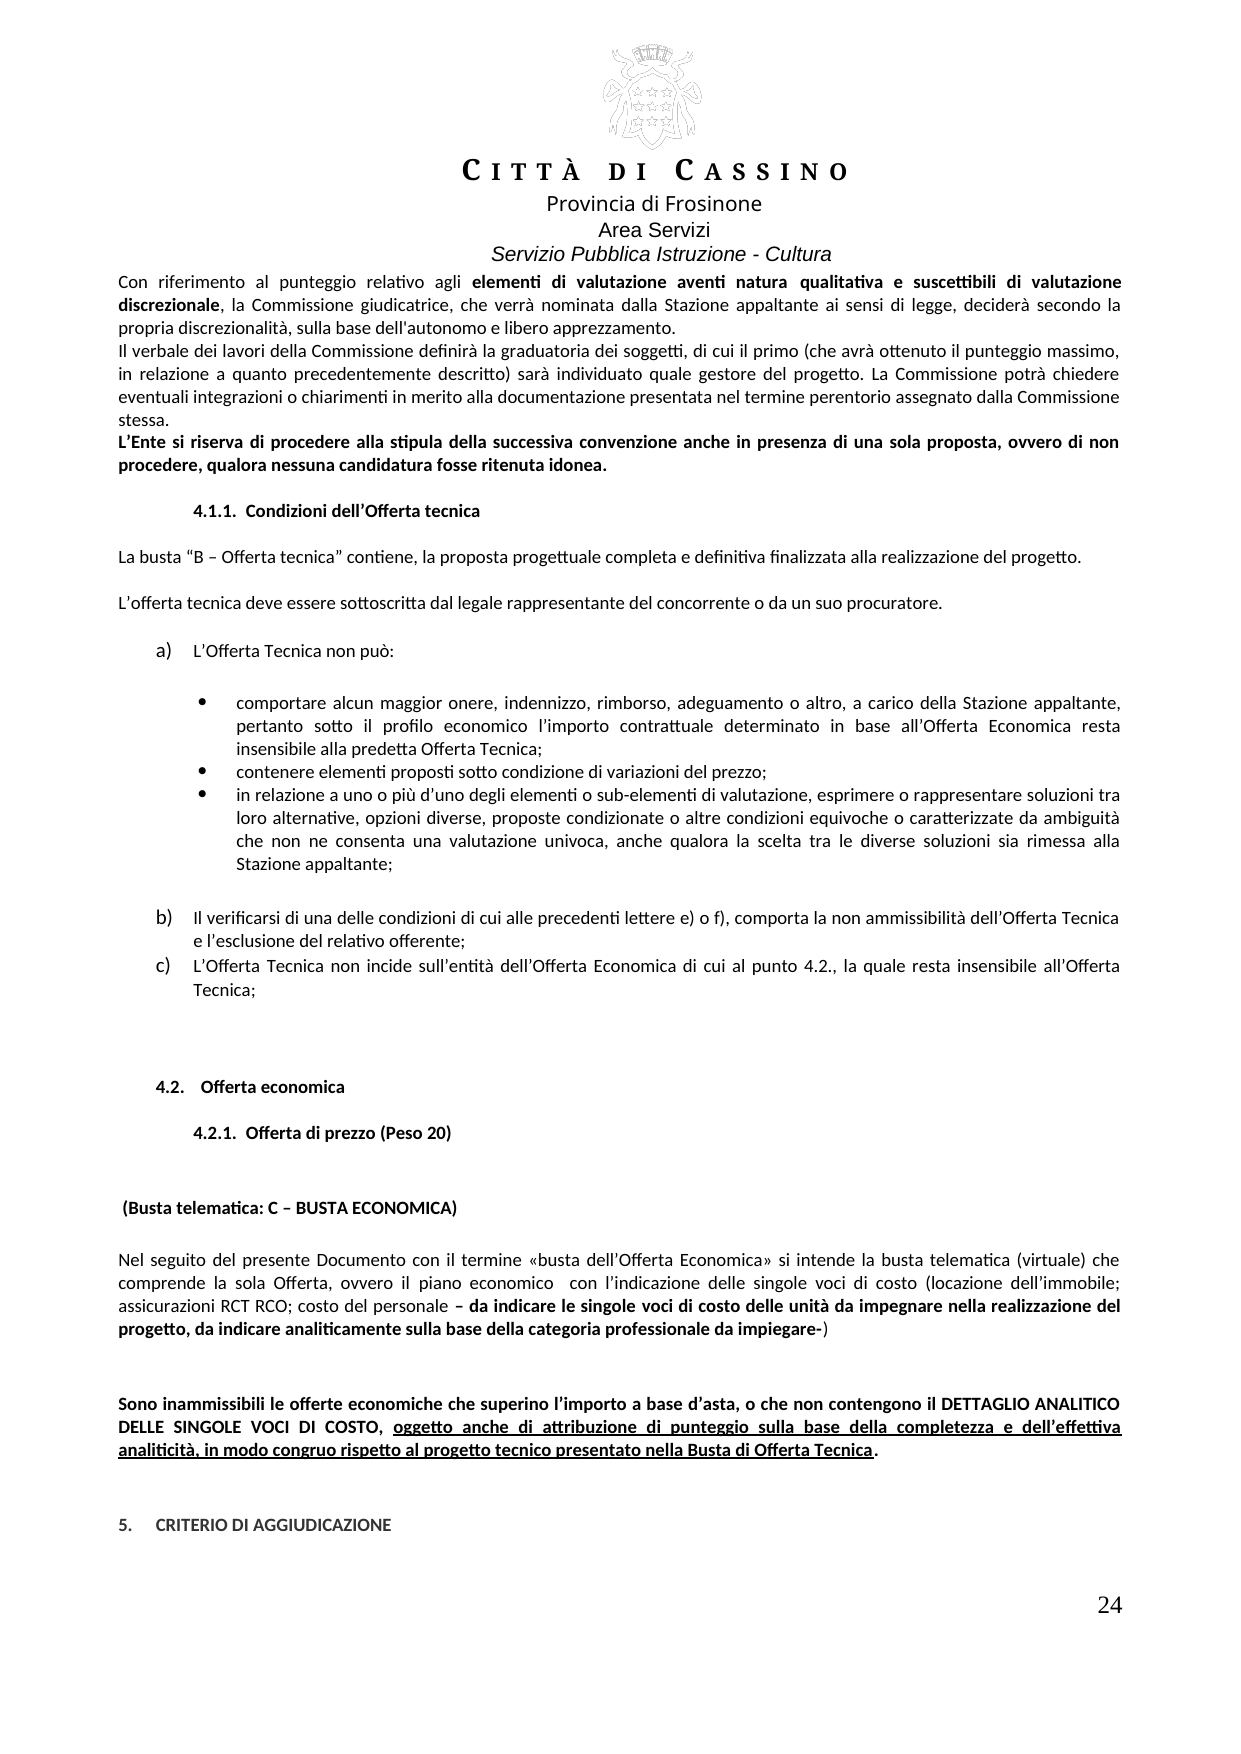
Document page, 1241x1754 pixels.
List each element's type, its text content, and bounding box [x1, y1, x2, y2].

list L’Offerta Tecnica non incide sull’entità dell’Offerta Economica di cui al punto 4.2., la quale resta insensibile all’Offerta Tecnica; [156, 952, 1122, 1001]
list in relazione a uno o più d’uno degli elementi o sub-elementi di valutazione, esprimere o rappresentare soluzioni tra loro alternative, opzioni diverse, proposte condizionate o altre condizioni equivoche o caratterizzate da ambiguità che non ne consenta una valutazione univoca, anche qualora la scelta tra le diverse soluzioni sia rimessa alla Stazione appaltante; [199, 783, 1122, 875]
list Condizioni dell’Offerta tecnica [193, 499, 1122, 522]
text L’offerta tecnica deve essere sottoscritta dal legale rappresentante del concorrente o da un suo procuratore. [118, 591, 1122, 614]
list L’Offerta Tecnica non può: [156, 637, 1122, 662]
list comportare alcun maggior onere, indennizzo, rimborso, adeguamento o altro, a carico della Stazione appaltante, pertanto sotto il profilo economico l’importo contrattuale determinato in base all’Offerta Economica resta insensibile alla predetta Offerta Tecnica; [199, 692, 1122, 760]
list Offerta di prezzo (Peso 20) [193, 1122, 1122, 1144]
text Il verbale dei lavori della Commissione definirà la graduatoria dei soggetti, di cui il primo (che avrà ottenuto il punteggio massimo, in relazione a quanto precedentemente descritto) sarà individuato quale gestore del progetto. La Commissione potrà chiedere eventuali integrazioni o chiarimenti in merito alla documentazione presentata nel termine perentorio assegnato dalla Commissione stessa. [118, 339, 1122, 431]
text (Busta telematica: C – BUSTA ECONOMICA) [118, 1197, 1122, 1219]
list CRITERIO DI AGGIUDICAZIONE [118, 1513, 1122, 1536]
list Offerta economica [156, 1076, 1122, 1099]
text Con riferimento al punteggio relativo agli elementi di valutazione aventi natura qualitativa e suscettibili di valutazione discrezionale, la Commissione giudicatrice, che verrà nominata dalla Stazione appaltante ai sensi di legge, deciderà secondo la propria discrezionalità, sulla base dell'autonomo e libero apprezzamento. [118, 118, 1122, 339]
list contenere elementi proposti sotto condizione di variazioni del prezzo; [199, 760, 1122, 783]
text Nel seguito del presente Documento con il termine «busta dell’Offerta Economica» si intende la busta telematica (virtuale) che comprende la sola Offerta, ovvero il piano economico con l’indicazione delle singole voci di costo (locazione dell’immobile; assicurazioni RCT RCO; costo del personale – da indicare le singole voci di costo delle unità da impegnare nella realizzazione del progetto, da indicare analiticamente sulla base della categoria professionale da impiegare-) [118, 1272, 1122, 1340]
text L’Ente si riserva di procedere alla stipula della successiva convenzione anche in presenza di una sola proposta, ovvero di non procedere, qualora nessuna candidatura fosse ritenuta idonea. [118, 431, 1122, 477]
text La busta “B – Offerta tecnica” contiene, la proposta progettuale completa e definitiva finalizzata alla realizzazione del progetto. [118, 545, 1122, 568]
text Sono inammissibili le offerte economiche che superino l’importo a base d’asta, o che non contengono il DETTAGLIO ANALITICO DELLE SINGOLE VOCI DI COSTO, oggetto anche di attribuzione di punteggio sulla base della completezza e dell’effettiva analiticità, in modo congruo rispetto al progetto tecnico presentato nella Busta di Offerta Tecnica. [118, 1392, 1122, 1461]
list Il verificarsi di una delle condizioni di cui alle precedenti lettere e) o f), comporta la non ammissibilità dell’Offerta Tecnica e l’esclusione del relativo offerente; [156, 904, 1122, 952]
